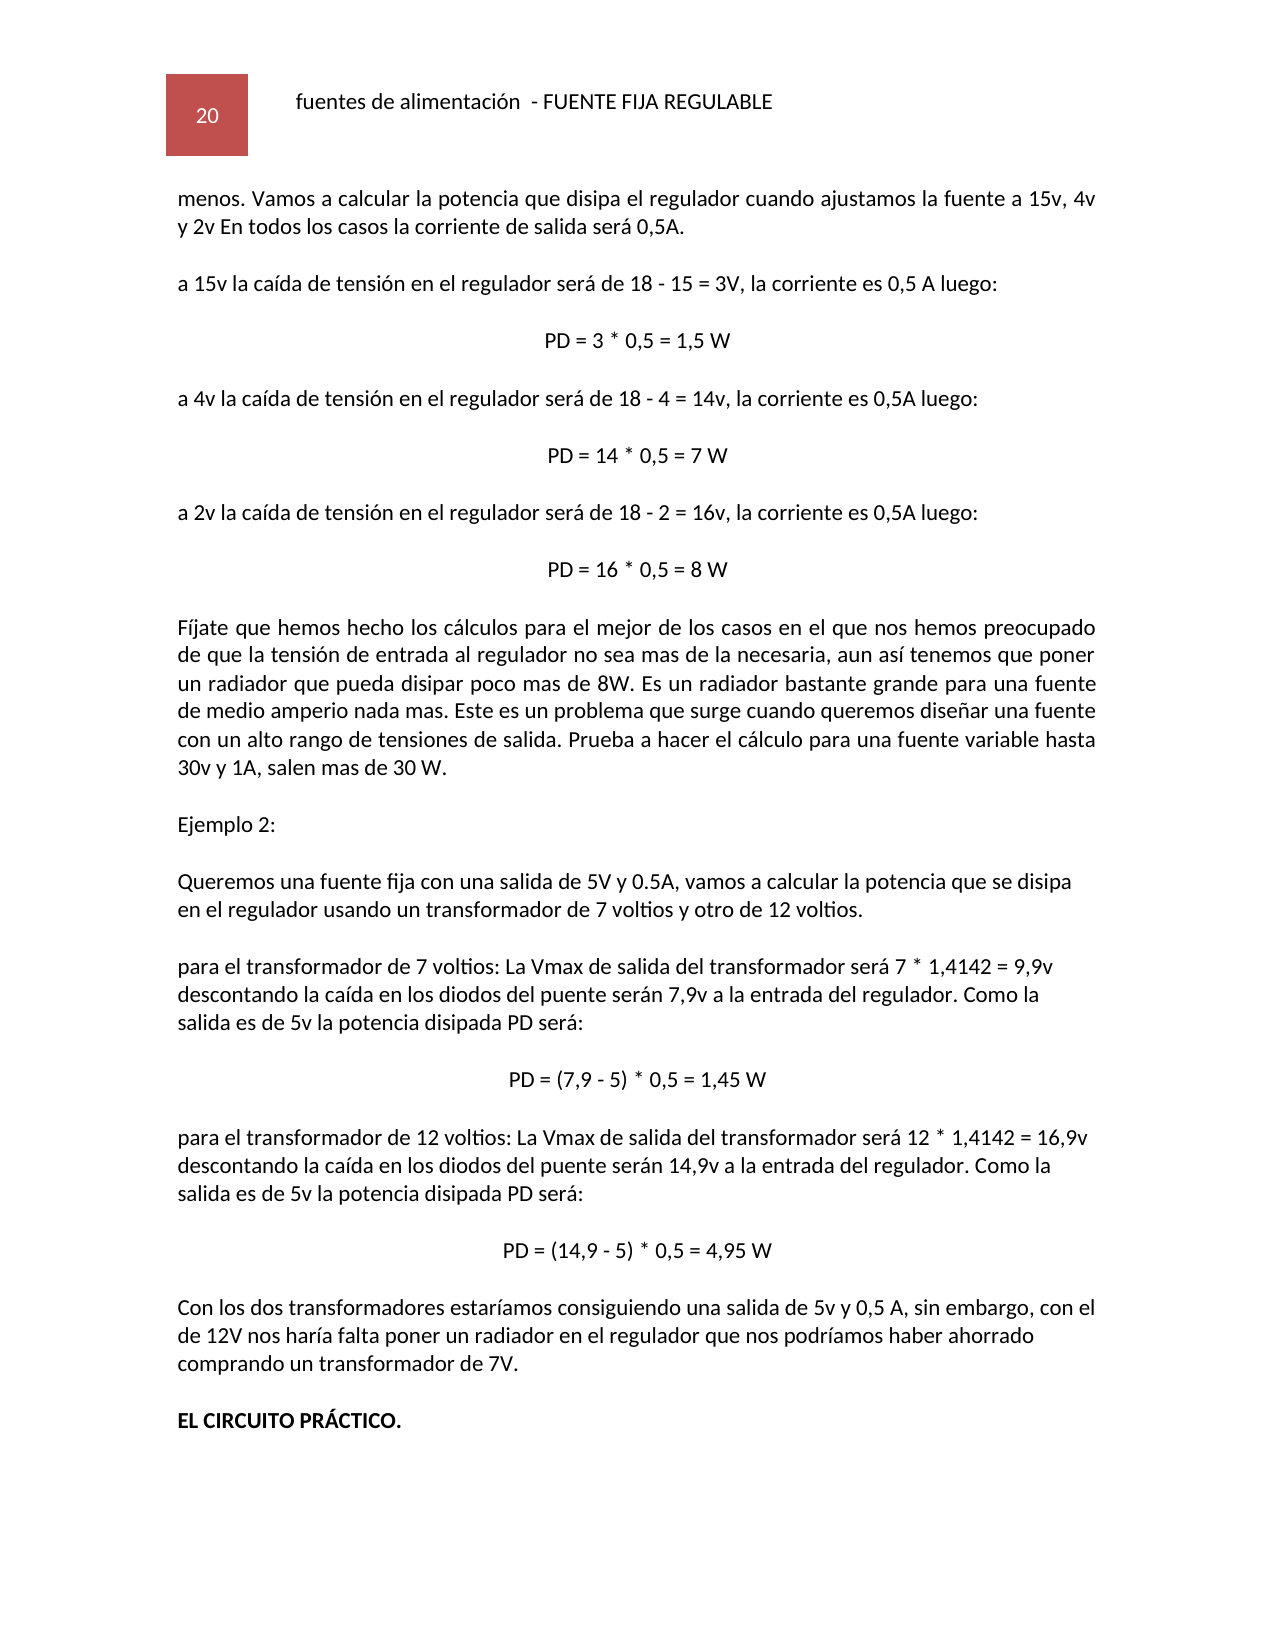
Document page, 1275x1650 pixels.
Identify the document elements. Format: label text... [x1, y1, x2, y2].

text a 4v la caída de tensión en el regulador será de 18 - 4 = 14v, la corriente es 0,5A luego: [177, 384, 1098, 412]
text Con los dos transformadores estaríamos consiguiendo una salida de 5v y 0,5 A, sin embargo, con el de 12V nos haría falta poner un radiador en el regulador que nos podríamos haber ahorrado comprando un transformador de 7V. [177, 1293, 1098, 1377]
text Queremos una fuente fija con una salida de 5V y 0.5A, vamos a calcular la potencia que se disipa en el regulador usando un transformador de 7 voltios y otro de 12 voltios. [177, 867, 1098, 923]
text PD = 16 * 0,5 = 8 W [177, 555, 1098, 583]
text PD = (7,9 - 5) * 0,5 = 1,45 W [177, 1066, 1098, 1093]
subtitle EL CIRCUITO PRÁCTICO. [177, 1406, 1098, 1434]
text PD = 3 * 0,5 = 1,5 W [177, 327, 1098, 355]
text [177, 184, 1098, 240]
text a 15v la caída de tensión en el regulador será de 18 - 15 = 3V, la corriente es 0,5 A luego: [177, 269, 1098, 297]
text PD = (14,9 - 5) * 0,5 = 4,95 W [177, 1236, 1098, 1264]
text Ejemplo 2: [177, 810, 1098, 838]
text Fíjate que hemos hecho los cálculos para el mejor de los casos en el que nos hemos preocupado de que la tensión de entrada al regulador no sea mas de la necesaria, aun así tenemos que poner un radiador que pueda disipar poco mas de 8W. Es un radiador bastante grande para una fuente de medio amperio nada mas. Este es un problema que surge cuando queremos diseñar una fuente con un alto rango de tensiones de salida. Prueba a hacer el cálculo para una fuente variable hasta 30v y 1A, salen mas de 30 W. [177, 613, 1098, 781]
text para el transformador de 7 voltios: La Vmax de salida del transformador será 7 * 1,4142 = 9,9v descontando la caída en los diodos del puente serán 7,9v a la entrada del regulador. Como la salida es de 5v la potencia disipada PD será: [177, 952, 1098, 1036]
text a 2v la caída de tensión en el regulador será de 18 - 2 = 16v, la corriente es 0,5A luego: [177, 498, 1098, 526]
text PD = 14 * 0,5 = 7 W [177, 441, 1098, 469]
text para el transformador de 12 voltios: La Vmax de salida del transformador será 12 * 1,4142 = 16,9v descontando la caída en los diodos del puente serán 14,9v a la entrada del regulador. Como la salida es de 5v la potencia disipada PD será: [177, 1123, 1098, 1207]
